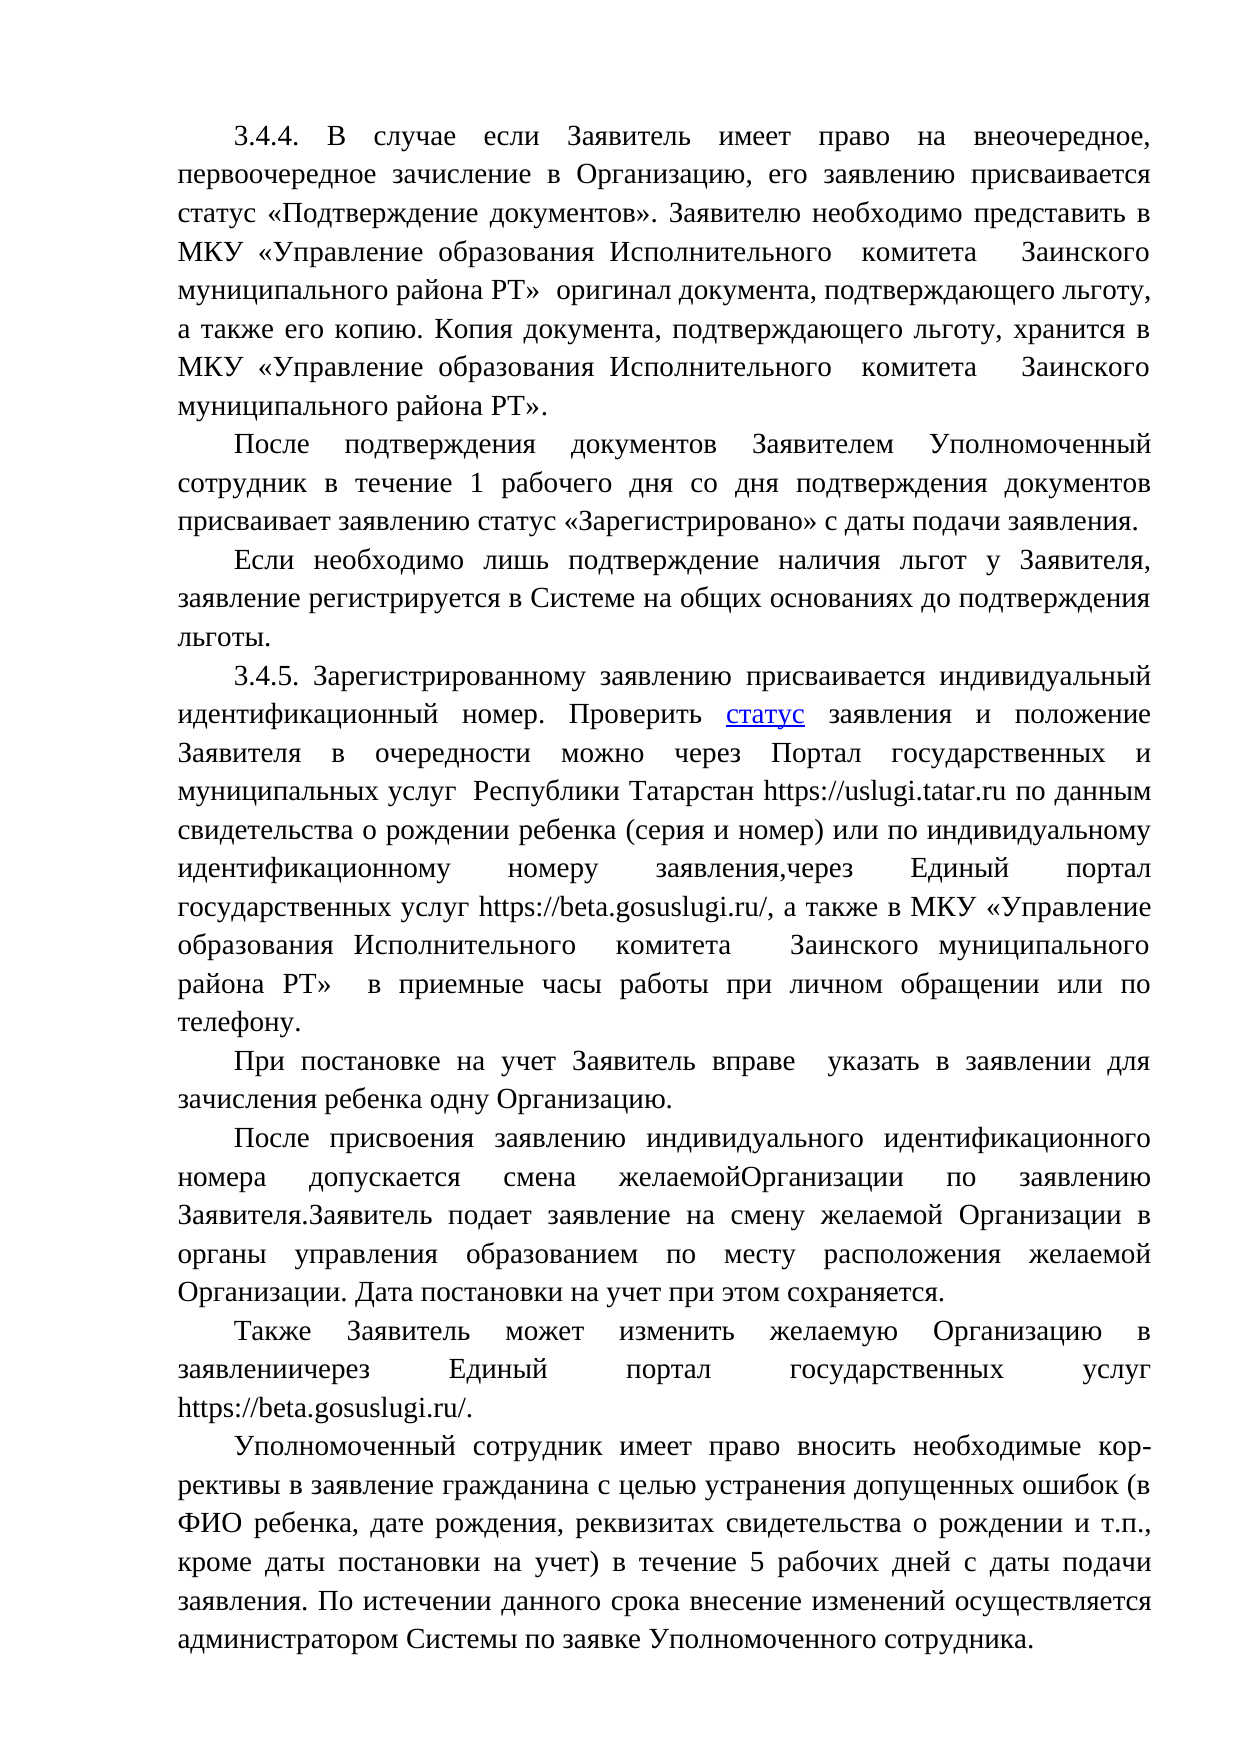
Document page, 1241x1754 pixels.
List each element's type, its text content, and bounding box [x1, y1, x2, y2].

text После подтверждения документов Заявителем Уполномоченный сотрудник в течение 1 рабочего дня со дня подтверждения документов присваивает заявлению статус «Зарегистрировано» с даты подачи заявления. [177, 426, 1152, 537]
text Уполномоченный сотрудник имеет право вносить необходимые коррективы в заявление гражданина с целью устранения допущенных ошибок (в ФИО ребенка, дате рождения, реквизитах свидетельства о рождении и т.п., кроме даты постановки на учет) в течение 5 рабочих дней с даты подачи заявления. По истечении данного срока внесение изменений осуществляется администратором Системы по заявке Уполномоченного сотрудника. [177, 1428, 1152, 1655]
text После присвоения заявлению индивидуального идентификационного номера допускается смена желаемойОрганизации по заявлению Заявителя.Заявитель подает заявление на смену желаемой Организации в органы управления образованием по месту расположения желаемой Организации. Дата постановки на учет при этом сохраняется. [177, 1120, 1152, 1308]
text 3.4.4. В случае если Заявитель имеет право на внеочередное, первоочередное зачисление в Организацию, его заявлению присваивается статус «Подтверждение документов». Заявителю необходимо представить в МКУ «Управление образования Исполнительного комитета Заинского муниципального района РТ» оригинал документа, подтверждающего льготу, а также его копию. Копия документа, подтверждающего льготу, хранится в МКУ «Управление образования Исполнительного комитета Заинского муниципального района РТ». [177, 118, 1152, 421]
text Также Заявитель может изменить желаемую Организацию в заявлениичерез Единый портал государственных услуг https://beta.gosuslugi.ru/. [177, 1313, 1152, 1423]
text 3.4.5. Зарегистрированному заявлению присваивается индивидуальный идентификационный номер. Проверить статус заявления и положение Заявителя в очередности можно через Портал государственных и муниципальных услуг Республики Татарстан https://uslugi.tatar.ru по данным свидетельства о рождении ребенка (серия и номер) или по индивидуальному идентификационному номеру заявления,через Единый портал государственных услуг https://beta.gosuslugi.ru/, а также в МКУ «Управление образования Исполнительного комитета Заинского муниципального района РТ» в приемные часы работы при личном обращении или по телефону. [177, 658, 1152, 1038]
text При постановке на учет Заявитель вправе указать в заявлении для зачисления ребенка одну Организацию. [177, 1043, 1152, 1115]
text Если необходимо лишь подтверждение наличия льгот у Заявителя, заявление регистрируется в Системе на общих основаниях до подтверждения льготы. [177, 542, 1152, 653]
